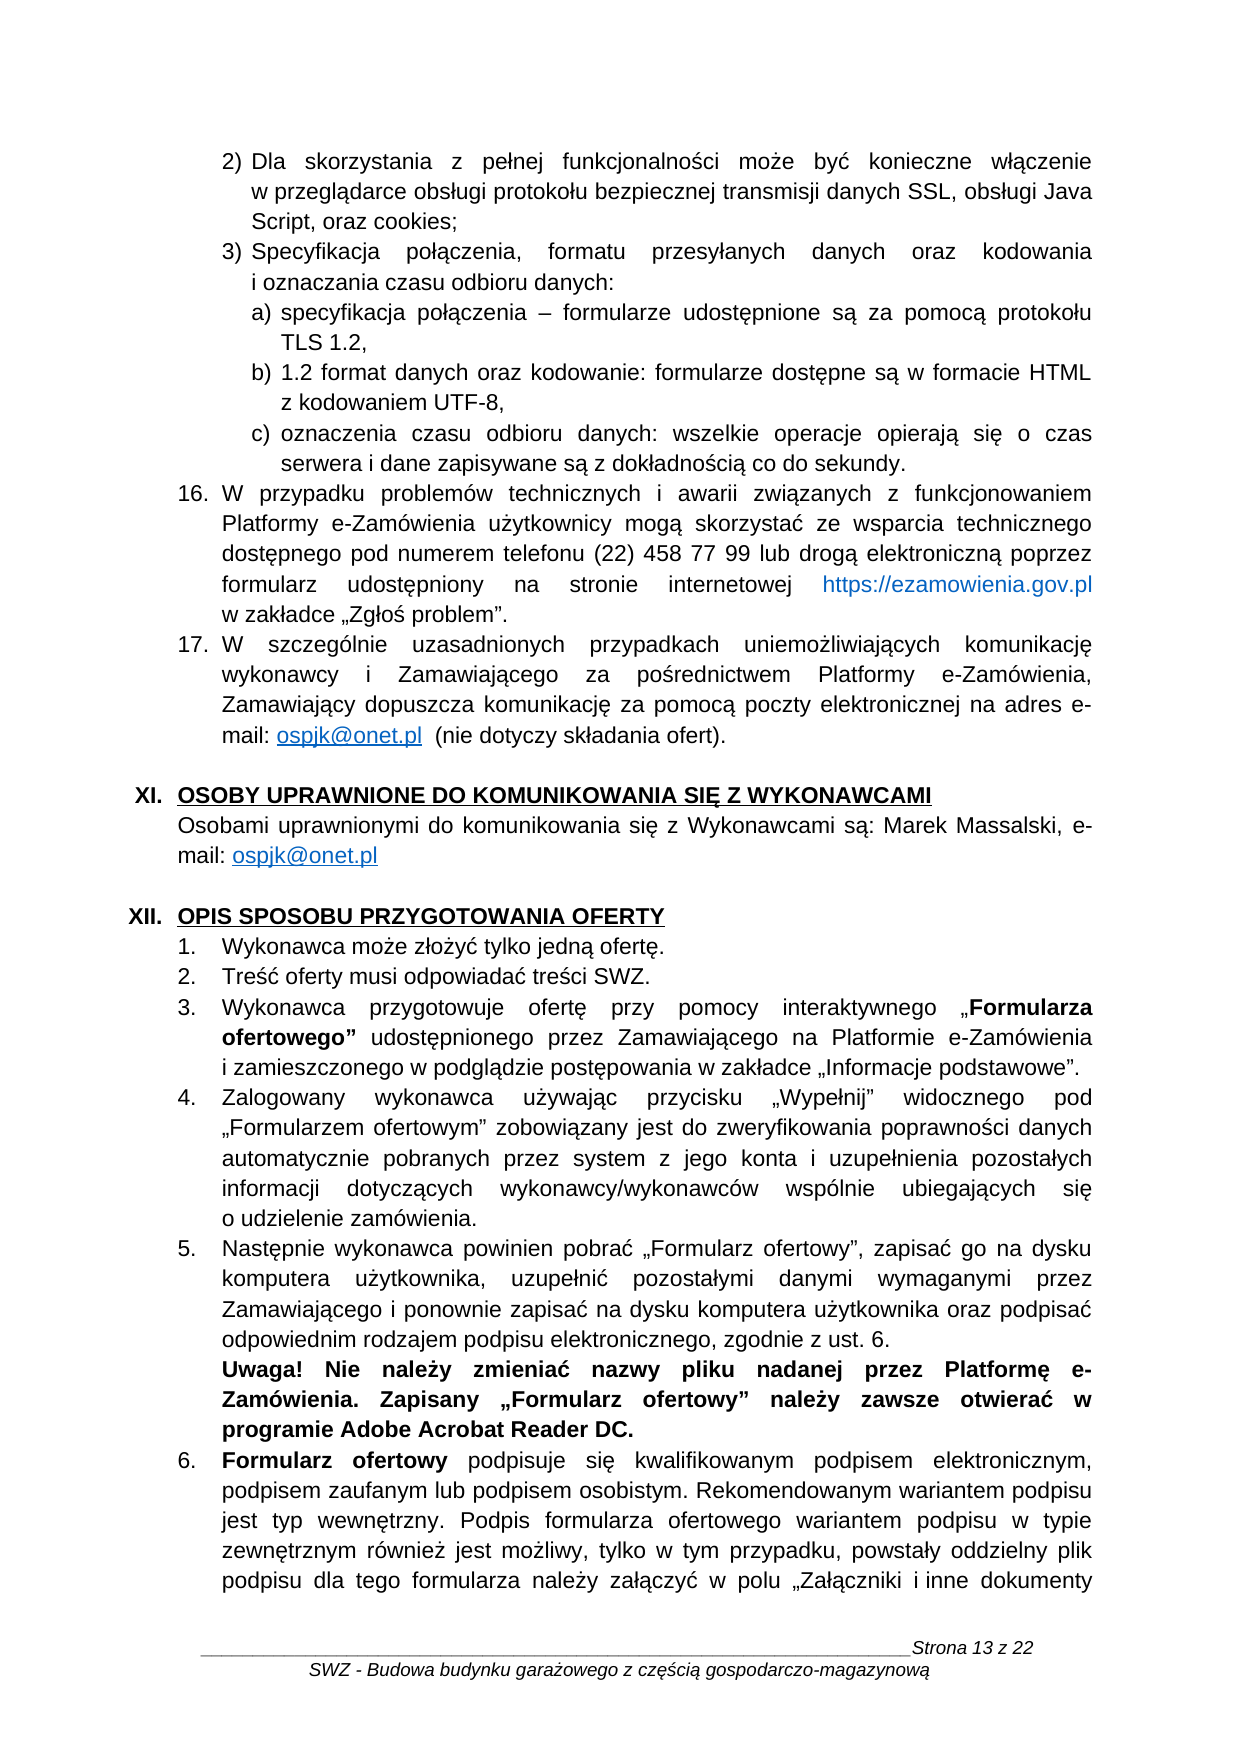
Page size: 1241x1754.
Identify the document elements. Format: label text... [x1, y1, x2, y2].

list Specyfikacja połączenia, formatu przesyłanych danych oraz kodowania i oznaczania czasu odbioru danych: [222, 238, 1092, 295]
list OPIS SPOSOBU PRZYGOTOWANIA OFERTY [162, 903, 1092, 929]
list OSOBY UPRAWNIONE DO KOMUNIKOWANIA SIĘ Z WYKONAWCAMI [162, 782, 1092, 808]
list Wykonawca może złożyć tylko jedną ofertę. [177, 933, 1092, 959]
list Osobami uprawnionymi do komunikowania się z Wykonawcami są: Marek Massalski, e-mail: ospjk@onet.pl [177, 812, 1092, 869]
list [177, 1447, 1092, 1594]
list 1.2 format danych oraz kodowanie: formularze dostępne są w formacie HTML z kodowaniem UTF-8, [251, 359, 1092, 416]
list Następnie wykonawca powinien pobrać „Formularz ofertowy”, zapisać go na dysku komputera użytkownika, uzupełnić pozostałymi danymi wymaganymi przez Zamawiającego i ponownie zapisać na dysku komputera użytkownika oraz podpisać odpowiednim rodzajem podpisu elektronicznego, zgodnie z ust. 6. [177, 1235, 1092, 1352]
text Uwaga! Nie należy zmieniać nazwy pliku nadanej przez Platformę e-Zamówienia. Zapisany „Formularz ofertowy” należy zawsze otwierać w programie Adobe Acrobat Reader DC. [222, 1356, 1092, 1443]
list W przypadku problemów technicznych i awarii związanych z funkcjonowaniem Platformy e-Zamówienia użytkownicy mogą skorzystać ze wsparcia technicznego dostępnego pod numerem telefonu (22) 458 77 99 lub drogą elektroniczną poprzez formularz udostępniony na stronie internetowej https://ezamowienia.gov.pl w zakładce „Zgłoś problem”. [177, 480, 1092, 627]
list oznaczenia czasu odbioru danych: wszelkie operacje opierają się o czas serwera i dane zapisywane są z dokładnością co do sekundy. [251, 419, 1092, 476]
list W szczególnie uzasadnionych przypadkach uniemożliwiających komunikację wykonawcy i Zamawiającego za pośrednictwem Platformy e-Zamówienia, Zamawiający dopuszcza komunikację za pomocą poczty elektronicznej na adres e-mail: ospjk@onet.pl (nie dotyczy składania ofert). [177, 631, 1092, 748]
list Zalogowany wykonawca używając przycisku „Wypełnij” widocznego pod „Formularzem ofertowym” zobowiązany jest do zweryfikowania poprawności danych automatycznie pobranych przez system z jego konta i uzupełnienia pozostałych informacji dotyczących wykonawcy/wykonawców wspólnie ubiegających się o udzielenie zamówienia. [177, 1084, 1092, 1231]
list Wykonawca przygotowuje ofertę przy pomocy interaktywnego „Formularza ofertowego” udostępnionego przez Zamawiającego na Platformie e-Zamówienia i zamieszczonego w podglądzie postępowania w zakładce „Informacje podstawowe”. [177, 993, 1092, 1080]
list Treść oferty musi odpowiadać treści SWZ. [177, 963, 1092, 990]
list specyfikacja połączenia – formularze udostępnione są za pomocą protokołu TLS 1.2, [251, 299, 1092, 355]
list Dla skorzystania z pełnej funkcjonalności może być konieczne włączenie w przeglądarce obsługi protokołu bezpiecznej transmisji danych SSL, obsługi Java Script, oraz cookies; [222, 148, 1092, 234]
